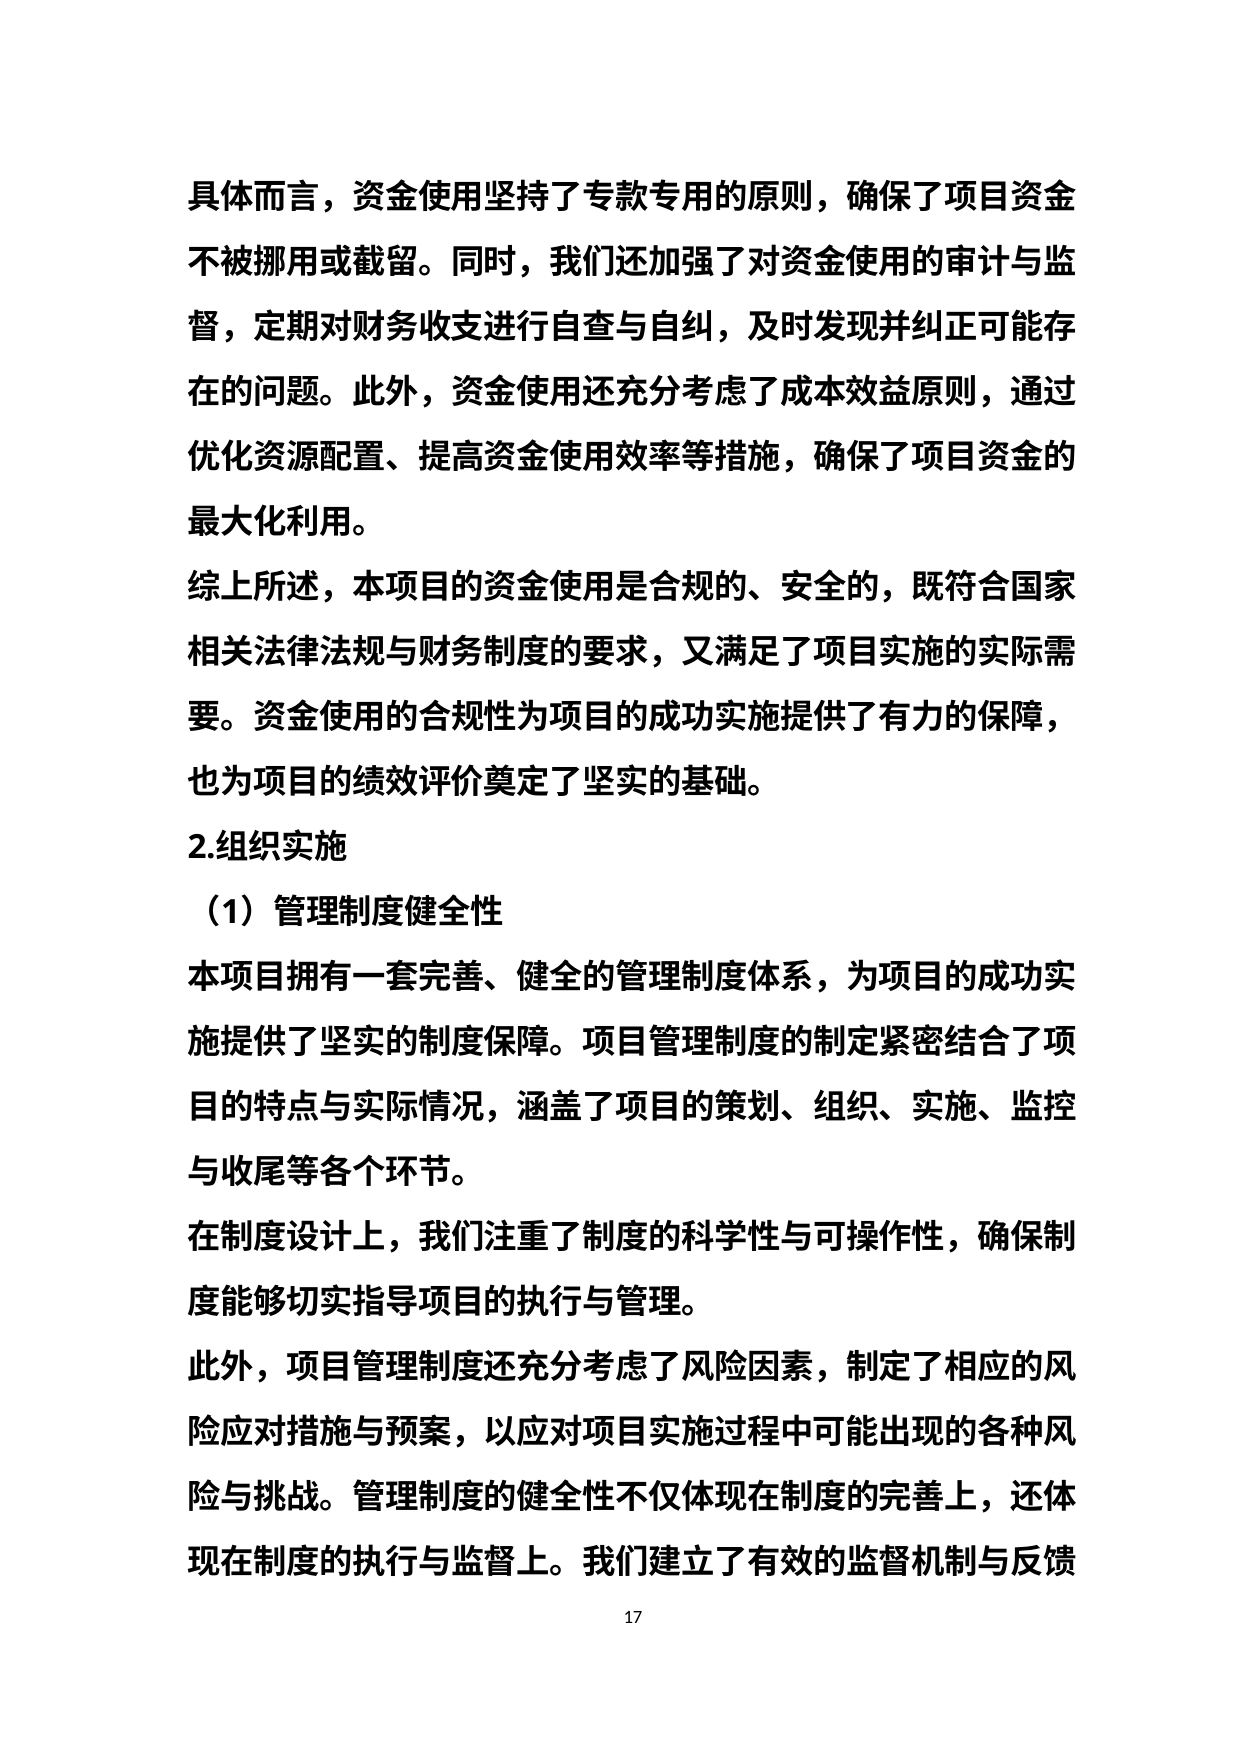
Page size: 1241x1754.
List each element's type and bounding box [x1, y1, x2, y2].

text [187, 162, 1078, 1592]
